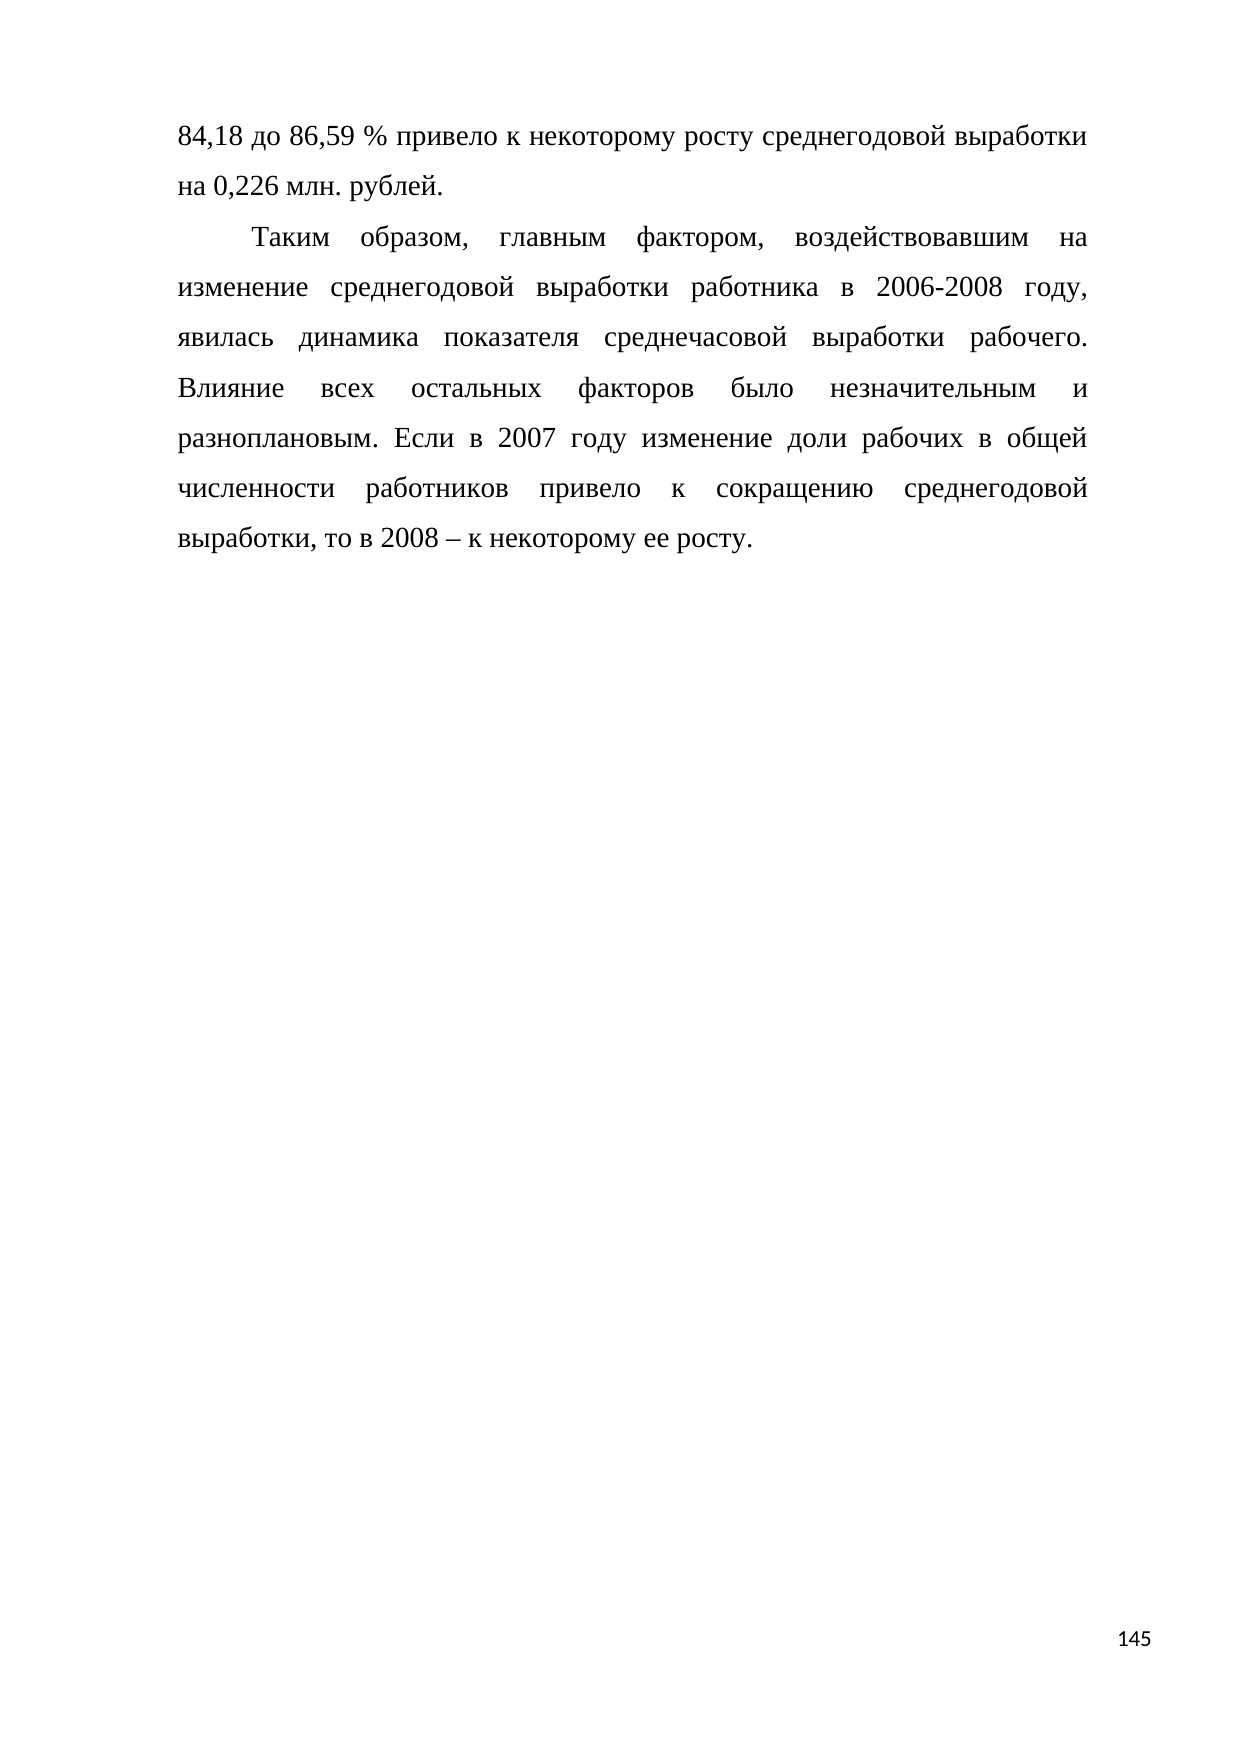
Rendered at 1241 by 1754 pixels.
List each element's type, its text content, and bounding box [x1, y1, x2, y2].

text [177, 118, 1088, 202]
text Таким образом, главным фактором, воздействовавшим на изменение среднегодовой выработки работника в 2006-2008 году, явилась динамика показателя среднечасовой выработки рабочего. Влияние всех остальных факторов было незначительным и разноплановым. Если в 2007 году изменение доли рабочих в общей численности работников привело к сокращению среднегодовой выработки, то в 2008 – к некоторому ее росту. [177, 219, 1088, 554]
